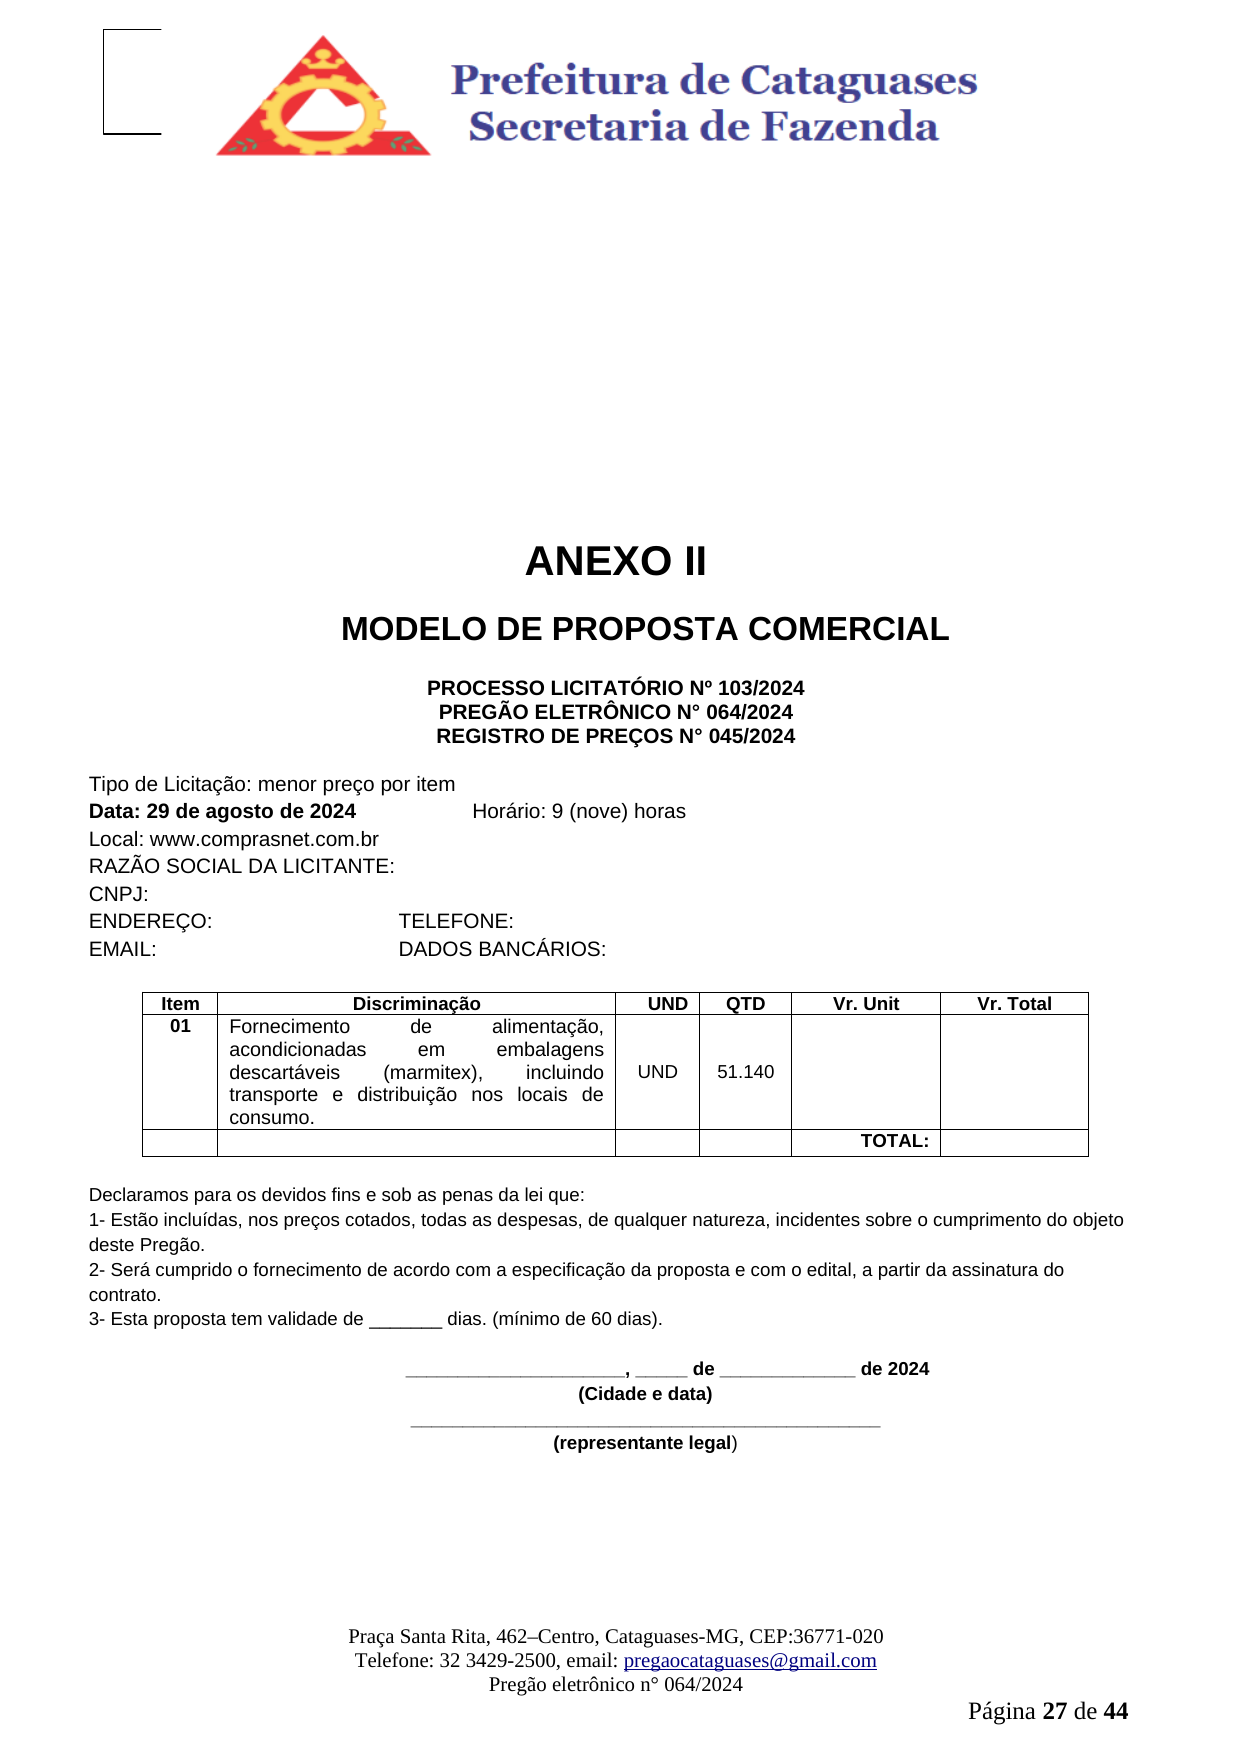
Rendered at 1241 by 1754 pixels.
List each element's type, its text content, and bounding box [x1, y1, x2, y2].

text _____________________________________________ [103, 1407, 1128, 1429]
text Tipo de Licitação: menor preço por item [88, 772, 1128, 796]
text Declaramos para os devidos fins e sob as penas da lei que: [88, 1184, 1128, 1206]
text PREGÃO ELETRÔNICO N° 064/2024 [103, 700, 1128, 724]
table_cell TOTAL: [792, 1130, 940, 1156]
text Local: www.comprasnet.com.br [88, 827, 1128, 851]
text (representante legal) [103, 1432, 1128, 1454]
text Data: 29 de agosto de 2024 Horário: 9 (nove) horas [88, 799, 1128, 823]
table_header QTD [700, 993, 791, 1014]
text 1- Estão incluídas, nos preços cotados, todas as despesas, de qualquer natureza, incidentes sobre o cumprimento do objeto deste Pregão. [88, 1209, 1128, 1255]
table_header UND [616, 993, 699, 1014]
table_cell [143, 1130, 217, 1156]
text MODELO DE PROPOSTA COMERCIAL [103, 608, 1128, 647]
table_cell [616, 1130, 699, 1156]
text 3- Esta proposta tem validade de _______ dias. (mínimo de 60 dias). [88, 1308, 1128, 1330]
table_header Vr. Total [941, 993, 1088, 1014]
text PROCESSO LICITATÓRIO Nº 103/2024 [103, 676, 1128, 700]
table_cell 51.140 [700, 1015, 791, 1129]
text (Cidade e data) [103, 1382, 1128, 1404]
table_header Discriminação [218, 993, 615, 1014]
table_cell UND [616, 1015, 699, 1129]
table_cell [218, 1130, 615, 1156]
text EMAIL: DADOS BANCÁRIOS: [88, 937, 1128, 961]
text CNPJ: [88, 882, 1128, 906]
text ENDEREÇO: TELEFONE: [88, 909, 1128, 933]
text REGISTRO DE PREÇOS N° 045/2024 [103, 724, 1128, 748]
picture [161, 29, 1071, 177]
text _____________________, _____ de _____________ de 2024 [148, 1358, 1128, 1379]
table_cell [941, 1015, 1088, 1129]
list ANEXO II [103, 537, 1128, 584]
table_cell 01 [143, 1015, 217, 1129]
table_cell Fornecimento de alimentação, acondicionadas em embalagens descartáveis (marmitex), incluindo transporte e distribuição nos locais de consumo. [218, 1015, 615, 1129]
text 2- Será cumprido o fornecimento de acordo com a especificação da proposta e com o edital, a partir da assinatura do contrato. [88, 1258, 1128, 1305]
table_cell [700, 1130, 791, 1156]
table_cell [941, 1130, 1088, 1156]
table_header Vr. Unit [792, 993, 940, 1014]
text RAZÃO SOCIAL DA LICITANTE: [88, 854, 1128, 878]
table_header Item [143, 993, 217, 1014]
table_cell [792, 1015, 940, 1129]
